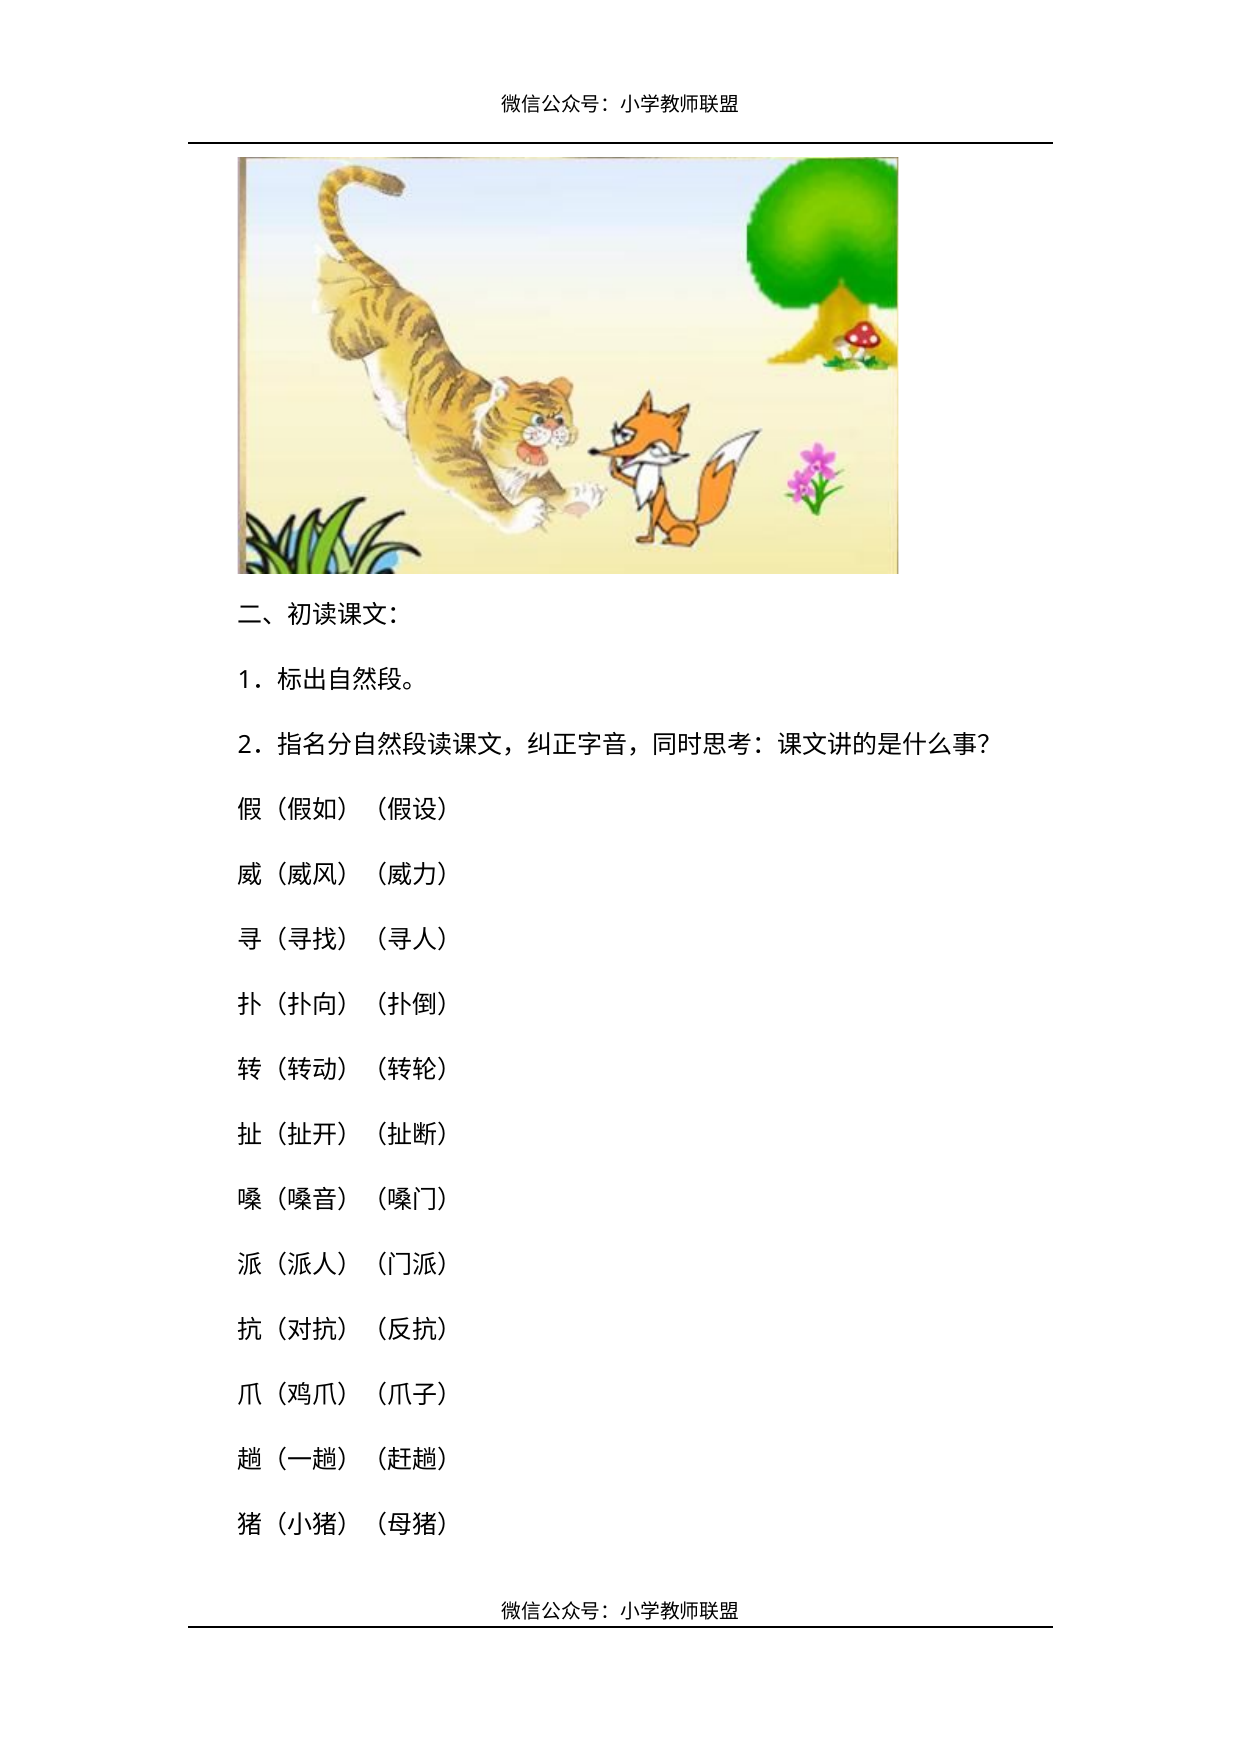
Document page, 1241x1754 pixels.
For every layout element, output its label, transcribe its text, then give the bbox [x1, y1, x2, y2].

text 转（转动）（转轮） [187, 1035, 1053, 1100]
text 扑（扑向）（扑倒） [187, 970, 1053, 1035]
text 爪（鸡爪）（爪子） [187, 1360, 1053, 1425]
text 抗（对抗）（反抗） [187, 1295, 1053, 1360]
text 2．指名分自然段读课文，纠正字音，同时思考：课文讲的是什么事？ [187, 710, 1053, 775]
text 派（派人）（门派） [187, 1230, 1053, 1295]
text 假（假如）（假设） [187, 775, 1053, 840]
picture [237, 157, 899, 574]
text 趟（一趟）（赶趟） [187, 1425, 1053, 1490]
text 猪（小猪）（母猪） [187, 1490, 1053, 1555]
text 二、初读课文： [187, 580, 1053, 645]
text 扯（扯开）（扯断） [187, 1100, 1053, 1165]
text 寻（寻找）（寻人） [187, 905, 1053, 970]
text 1．标出自然段。 [187, 645, 1053, 710]
text 威（威风）（威力） [187, 840, 1053, 905]
text 嗓（嗓音）（嗓门） [187, 1165, 1053, 1230]
